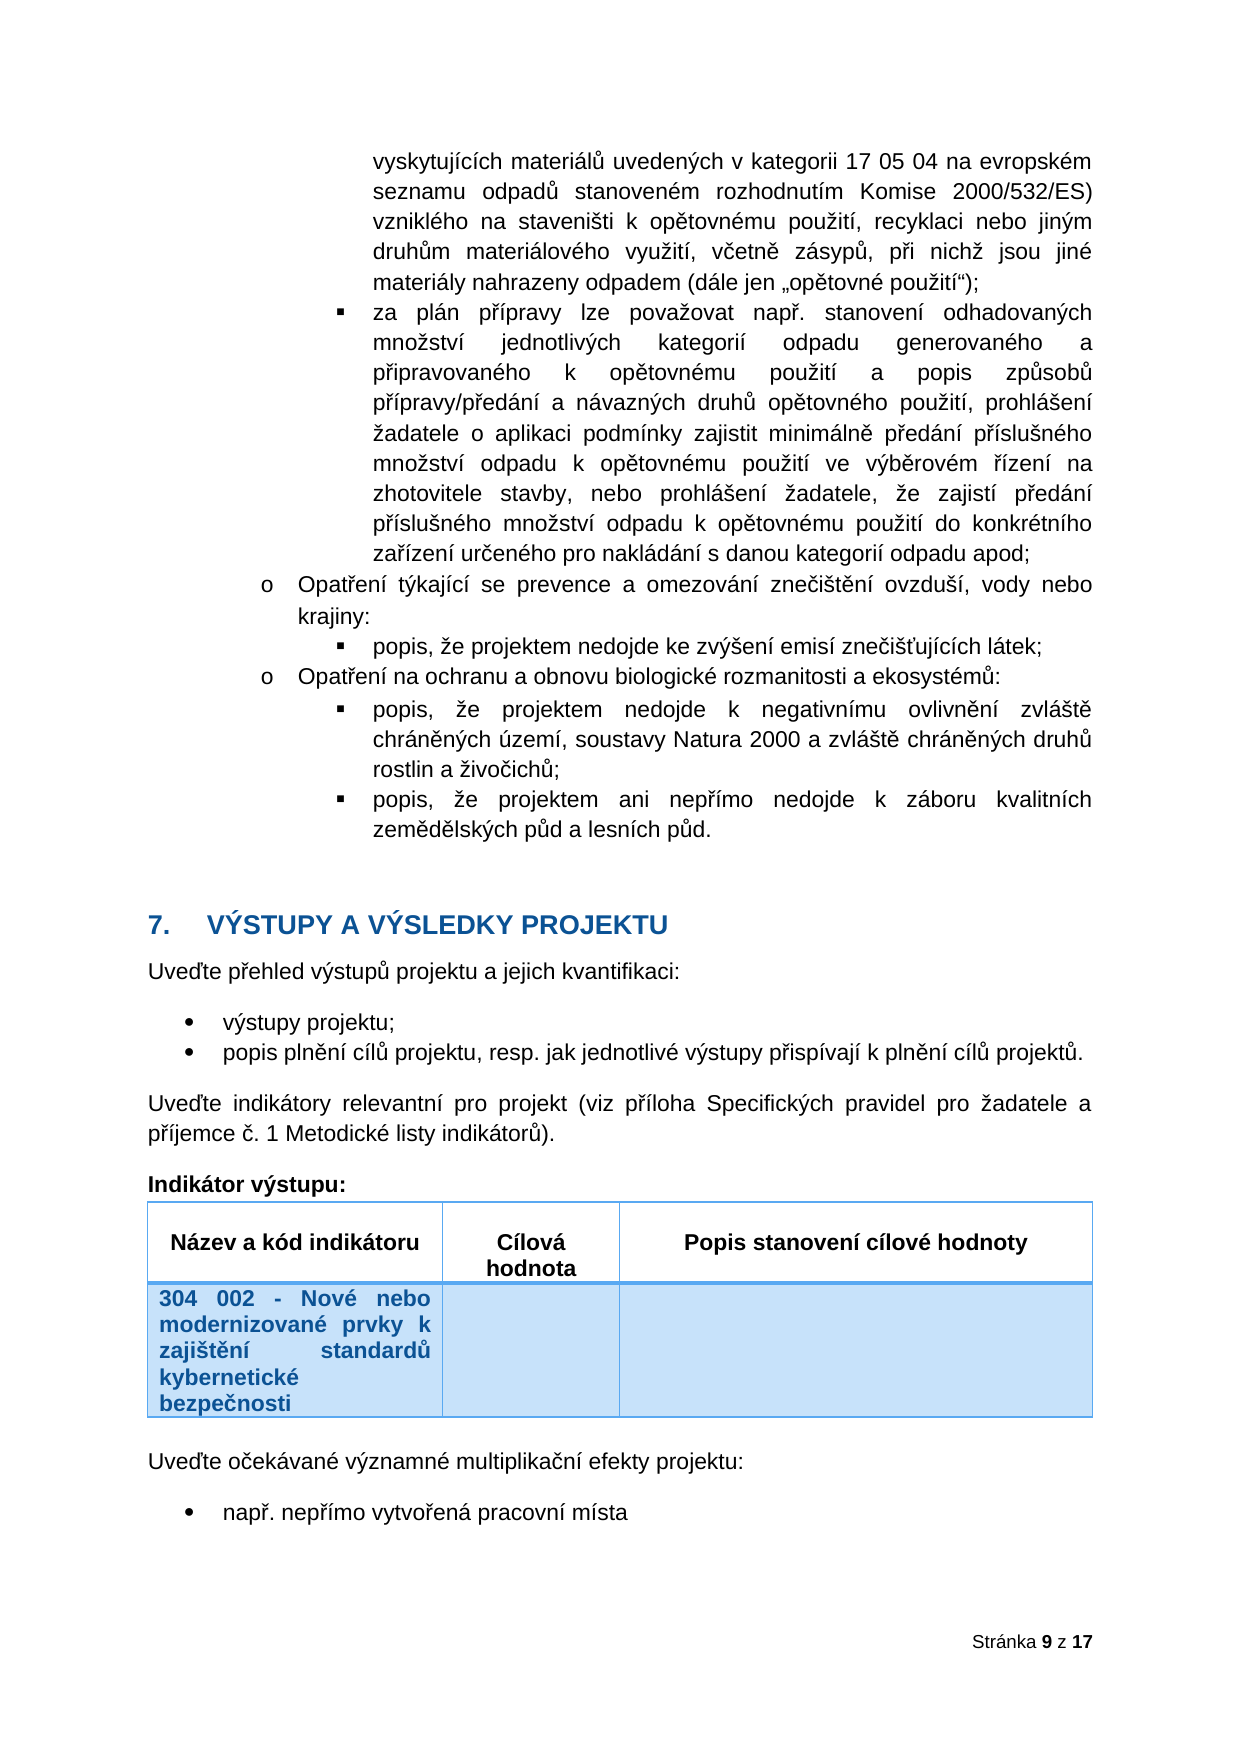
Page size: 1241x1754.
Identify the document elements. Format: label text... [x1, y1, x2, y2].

table_cell 304 002 - Nové nebo modernizované prvky k zajištění standardů kybernetické bezpečnosti [148, 1285, 442, 1416]
list Opatření na ochranu a obnovu biologické rozmanitosti a ekosystémů: [260, 663, 1093, 691]
list Opatření týkající se prevence a omezování znečištění ovzduší, vody nebo krajiny: [260, 571, 1093, 629]
text Uveďte indikátory relevantní pro projekt (viz příloha Specifických pravidel pro žadatele a příjemce č. 1 Metodické listy indikátorů). [148, 1090, 1093, 1146]
list výstupy projektu; [185, 1009, 1093, 1035]
table_header Cílová hodnota [443, 1203, 619, 1281]
table_cell [620, 1285, 1092, 1416]
text Indikátor výstupu: [148, 1171, 1093, 1197]
table_header Název a kód indikátoru [148, 1203, 442, 1281]
list popis, že projektem ani nepřímo nedojde k záboru kvalitních zemědělských půd a lesních půd. [335, 786, 1093, 843]
text Uveďte přehled výstupů projektu a jejich kvantifikaci: [148, 958, 1093, 984]
list např. nepřímo vytvořená pracovní místa [185, 1499, 1093, 1525]
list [335, 148, 1093, 295]
subtitle Výstupy a výsledky projektu [148, 909, 1093, 940]
table_cell [443, 1285, 619, 1416]
list popis, že projektem nedojde ke zvýšení emisí znečišťujících látek; [335, 633, 1093, 659]
list popis, že projektem nedojde k negativnímu ovlivnění zvláště chráněných území, soustavy Natura 2000 a zvláště chráněných druhů rostlin a živočichů; [335, 696, 1093, 782]
list za plán přípravy lze považovat např. stanovení odhadovaných množství jednotlivých kategorií odpadu generovaného a připravovaného k opětovnému použití a popis způsobů přípravy/předání a návazných druhů opětovného použití, prohlášení žadatele o aplikaci podmínky zajistit minimálně předání příslušného množství odpadu k opětovnému použití ve výběrovém řízení na zhotovitele stavby, nebo prohlášení žadatele, že zajistí předání příslušného množství odpadu k opětovnému použití do konkrétního zařízení určeného pro nakládání s danou kategorií odpadu apod; [335, 299, 1093, 567]
list popis plnění cílů projektu, resp. jak jednotlivé výstupy přispívají k plnění cílů projektů. [185, 1039, 1093, 1065]
text Uveďte očekávané významné multiplikační efekty projektu: [148, 1448, 1093, 1474]
table_header Popis stanovení cílové hodnoty [620, 1203, 1092, 1281]
